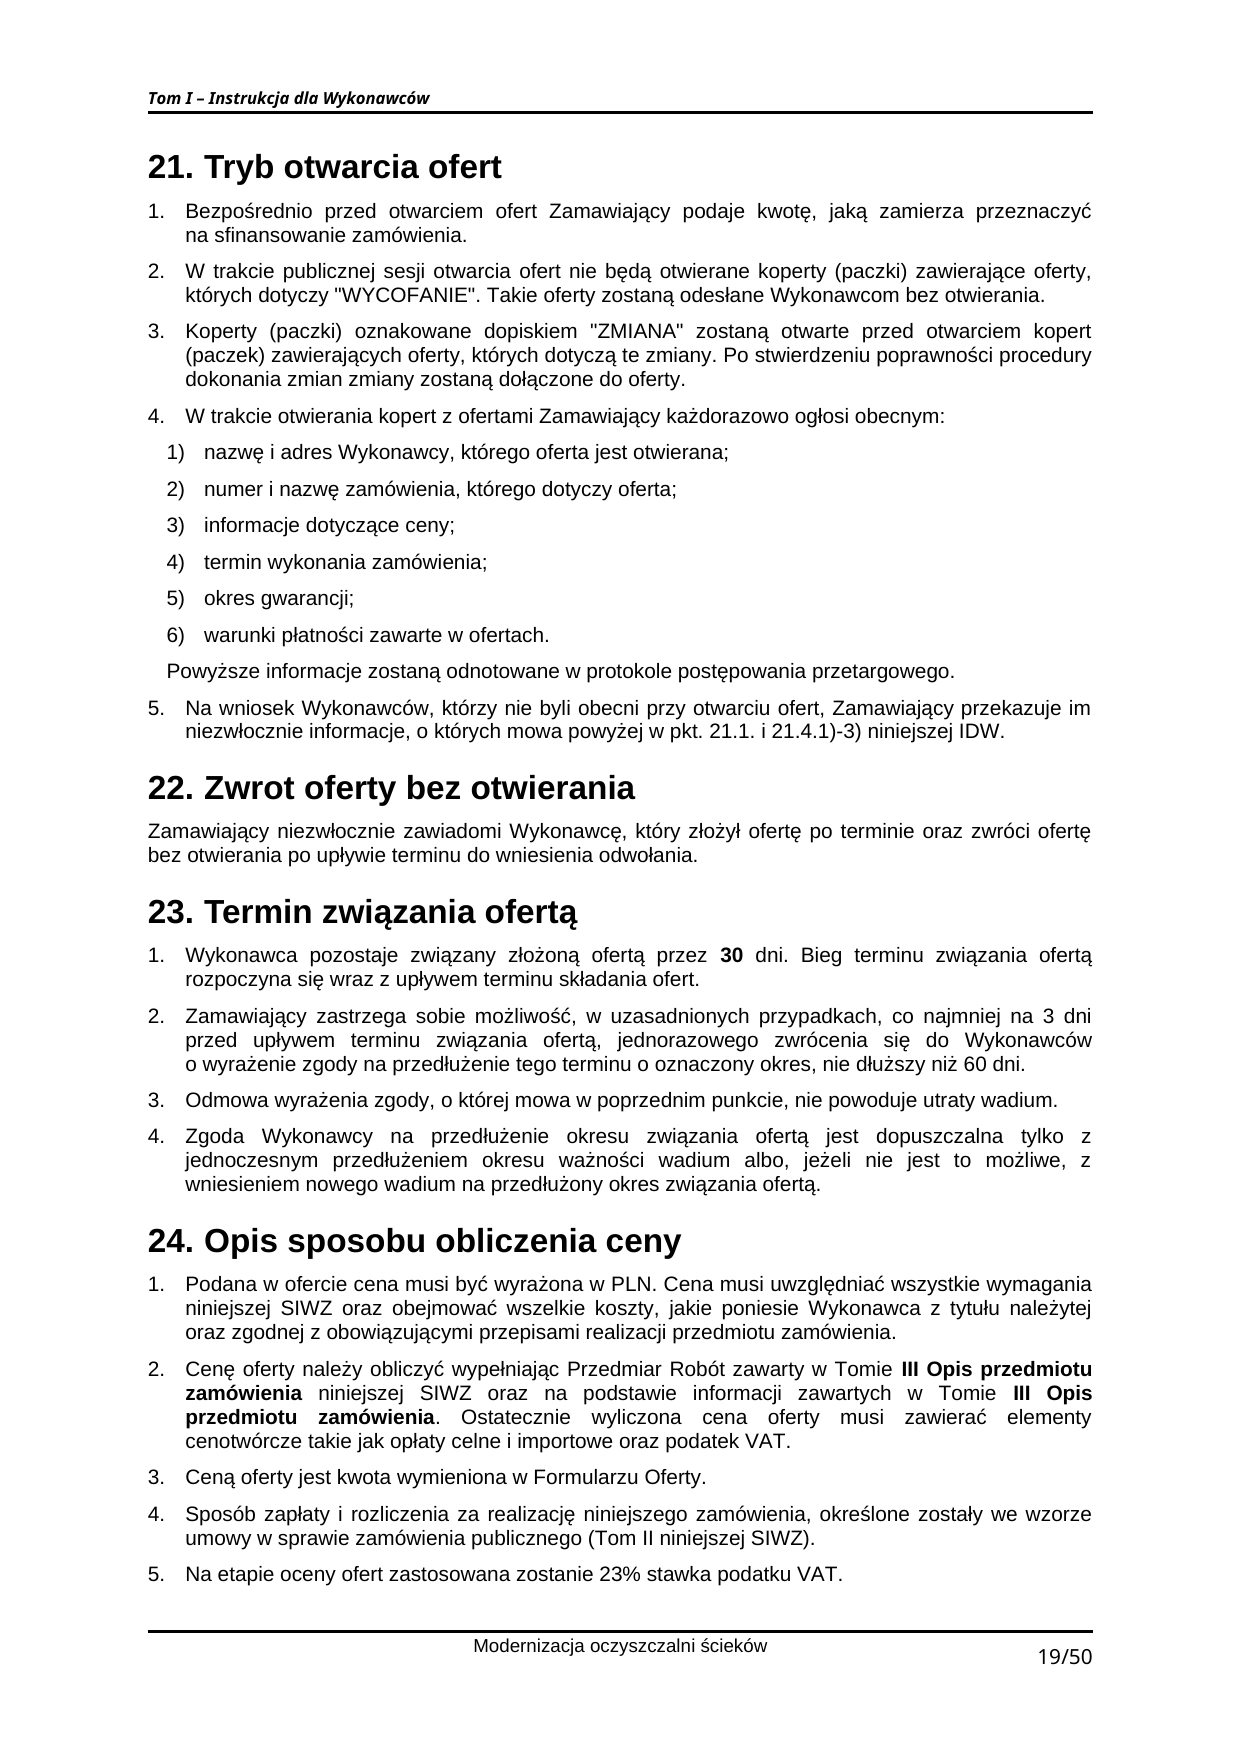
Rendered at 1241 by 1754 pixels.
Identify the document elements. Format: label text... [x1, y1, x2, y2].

text 5. Na wniosek Wykonawców, którzy nie byli obecni przy otwarciu ofert, Zamawiający przekazuje im niezwłocznie informacje, o których mowa powyżej w pkt. 21.1. i 21.4.1)-3) niniejszej IDW. [148, 695, 1093, 743]
subtitle 21. Tryb otwarcia ofert [148, 148, 1093, 186]
subtitle 23. Termin związania ofertą [148, 892, 1093, 931]
text 2) numer i nazwę zamówienia, którego dotyczy oferta; [166, 477, 1093, 501]
text 1) nazwę i adres Wykonawcy, którego oferta jest otwierana; [166, 440, 1093, 464]
text 5) okres gwarancji; [166, 586, 1093, 610]
text 2. Zamawiający zastrzega sobie możliwość, w uzasadnionych przypadkach, co najmniej na 3 dni przed upływem terminu związania ofertą, jednorazowego zwrócenia się do Wykonawców o wyrażenie zgody na przedłużenie tego terminu o oznaczony okres, nie dłuższy niż 60 dni. [148, 1003, 1093, 1075]
text Zamawiający niezwłocznie zawiadomi Wykonawcę, który złożył ofertę po terminie oraz zwróci ofertę bez otwierania po upływie terminu do wniesienia odwołania. [148, 819, 1093, 867]
text 3. Koperty (paczki) oznakowane dopiskiem "ZMIANA" zostaną otwarte przed otwarciem kopert (paczek) zawierających oferty, których dotyczą te zmiany. Po stwierdzeniu poprawności procedury dokonania zmian zmiany zostaną dołączone do oferty. [148, 319, 1093, 391]
text 3. Ceną oferty jest kwota wymieniona w Formularzu Oferty. [148, 1465, 1093, 1489]
text 4. Zgoda Wykonawcy na przedłużenie okresu związania ofertą jest dopuszczalna tylko z jednoczesnym przedłużeniem okresu ważności wadium albo, jeżeli nie jest to możliwe, z wniesieniem nowego wadium na przedłużony okres związania ofertą. [148, 1124, 1093, 1196]
subtitle 22. Zwrot oferty bez otwierania [148, 768, 1093, 807]
text 1. Bezpośrednio przed otwarciem ofert Zamawiający podaje kwotę, jaką zamierza przeznaczyć na sfinansowanie zamówienia. [148, 198, 1093, 246]
text 2. Cenę oferty należy obliczyć wypełniając Przedmiar Robót zawarty w Tomie III Opis przedmiotu zamówienia niniejszej SIWZ oraz na podstawie informacji zawartych w Tomie III Opis przedmiotu zamówienia. Ostatecznie wyliczona cena oferty musi zawierać elementy cenotwórcze takie jak opłaty celne i importowe oraz podatek VAT. [148, 1357, 1093, 1452]
text 1. Wykonawca pozostaje związany złożoną ofertą przez 30 dni. Bieg terminu związania ofertą rozpoczyna się wraz z upływem terminu składania ofert. [148, 943, 1093, 991]
text Powyższe informacje zostaną odnotowane w protokole postępowania przetargowego. [148, 659, 1093, 683]
text 2. W trakcie publicznej sesji otwarcia ofert nie będą otwierane koperty (paczki) zawierające oferty, których dotyczy "WYCOFANIE". Takie oferty zostaną odesłane Wykonawcom bez otwierania. [148, 259, 1093, 307]
text 3) informacje dotyczące ceny; [166, 513, 1093, 537]
text 3. Odmowa wyrażenia zgody, o której mowa w poprzednim punkcie, nie powoduje utraty wadium. [148, 1088, 1093, 1112]
subtitle 24. Opis sposobu obliczenia ceny [148, 1221, 1093, 1260]
text 6) warunki płatności zawarte w ofertach. [166, 622, 1093, 646]
text 4. Sposób zapłaty i rozliczenia za realizację niniejszego zamówienia, określone zostały we wzorze umowy w sprawie zamówienia publicznego (Tom II niniejszej SIWZ). [148, 1501, 1093, 1549]
text 1. Podana w ofercie cena musi być wyrażona w PLN. Cena musi uwzględniać wszystkie wymagania niniejszej SIWZ oraz obejmować wszelkie koszty, jakie poniesie Wykonawca z tytułu należytej oraz zgodnej z obowiązującymi przepisami realizacji przedmiotu zamówienia. [148, 1272, 1093, 1344]
text 4) termin wykonania zamówienia; [166, 549, 1093, 573]
text 5. Na etapie oceny ofert zastosowana zostanie 23% stawka podatku VAT. [148, 1562, 1093, 1586]
text 4. W trakcie otwierania kopert z ofertami Zamawiający każdorazowo ogłosi obecnym: [148, 404, 1093, 428]
